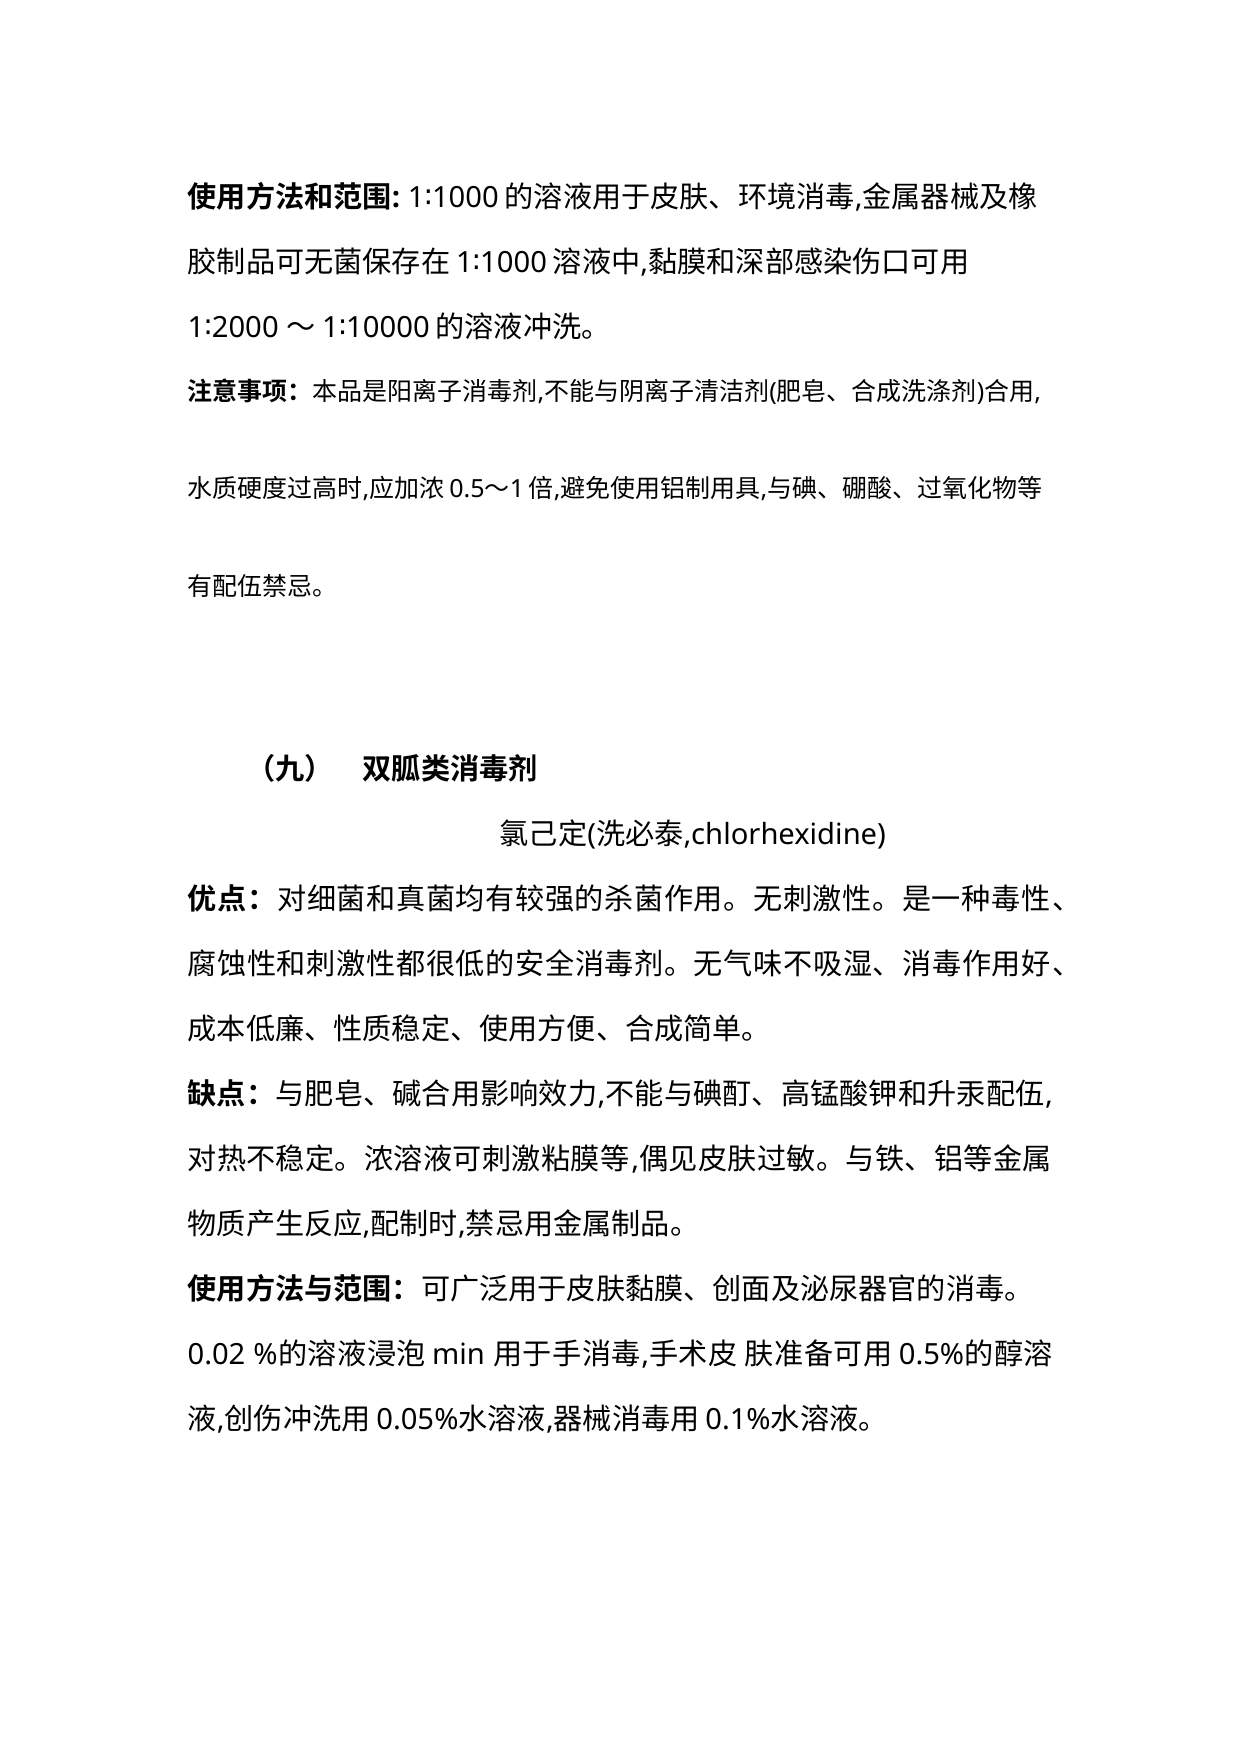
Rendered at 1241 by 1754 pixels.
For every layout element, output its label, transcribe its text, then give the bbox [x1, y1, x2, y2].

list 氯己定(洗必泰,chlorhexidine) [332, 799, 1053, 864]
text 优点：对细菌和真菌均有较强的杀菌作用。无刺激性。是一种毒性、腐蚀性和刺激性都很低的安全消毒剂。无气味不吸湿、消毒作用好、成本低廉、性质稳定、使用方便、合成简单。 [187, 864, 1053, 1059]
text 注意事项：本品是阳离子消毒剂,不能与阴离子清洁剂(肥皂、合成洗涤剂)合用,水质硬度过高时,应加浓0.5～1倍,避免使用铝制用具,与碘、硼酸、过氧化物等有配伍禁忌。 [187, 357, 1053, 617]
text 0.02 %的溶液浸泡min 用于手消毒,手术皮 肤准备可用0.5%的醇溶液,创伤冲洗用0.05%水溶液,器械消毒用0.1%水溶液。 [187, 1319, 1053, 1449]
text 缺点：与肥皂、碱合用影响效力,不能与碘酊、高锰酸钾和升汞配伍,对热不稳定。浓溶液可刺激粘膜等,偶见皮肤过敏。与铁、铝等金属物质产生反应,配制时,禁忌用金属制品。 [187, 1059, 1053, 1254]
text 使用方法和范围: 1∶1000的溶液用于皮肤、环境消毒,金属器械及橡胶制品可无菌保存在1∶1000溶液中,黏膜和深部感染伤口可用 1∶2000 ～ 1∶10000的溶液冲洗。 [187, 162, 1053, 357]
text 使用方法与范围：可广泛用于皮肤黏膜、创面及泌尿器官的消毒。 [187, 1254, 1053, 1319]
list 双胍类消毒剂 [246, 734, 1053, 799]
